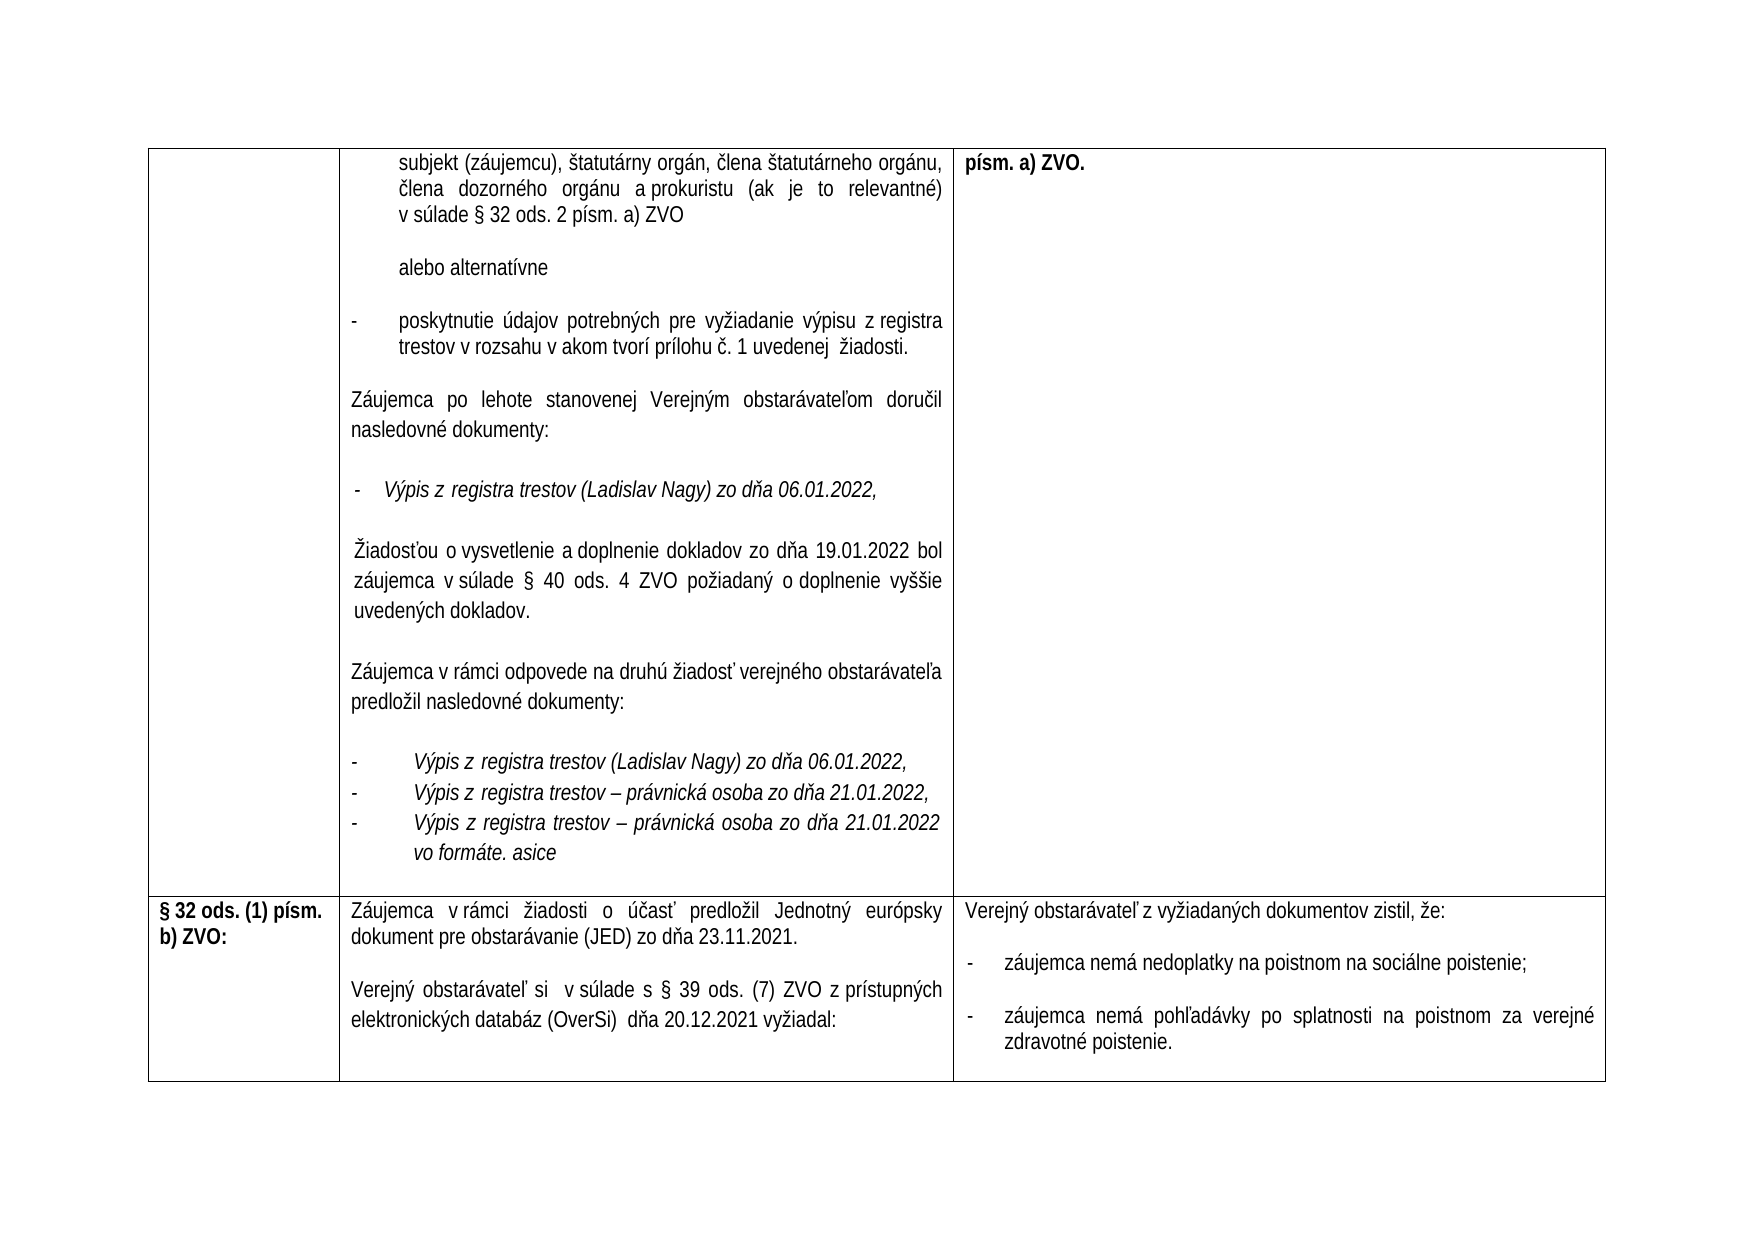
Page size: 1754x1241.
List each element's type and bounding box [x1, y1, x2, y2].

table_cell [149, 149, 339, 896]
table_cell [149, 897, 339, 1081]
table_cell [954, 149, 1605, 896]
table_cell [340, 149, 953, 896]
table_cell [954, 897, 1605, 1081]
table_cell [340, 897, 953, 1081]
